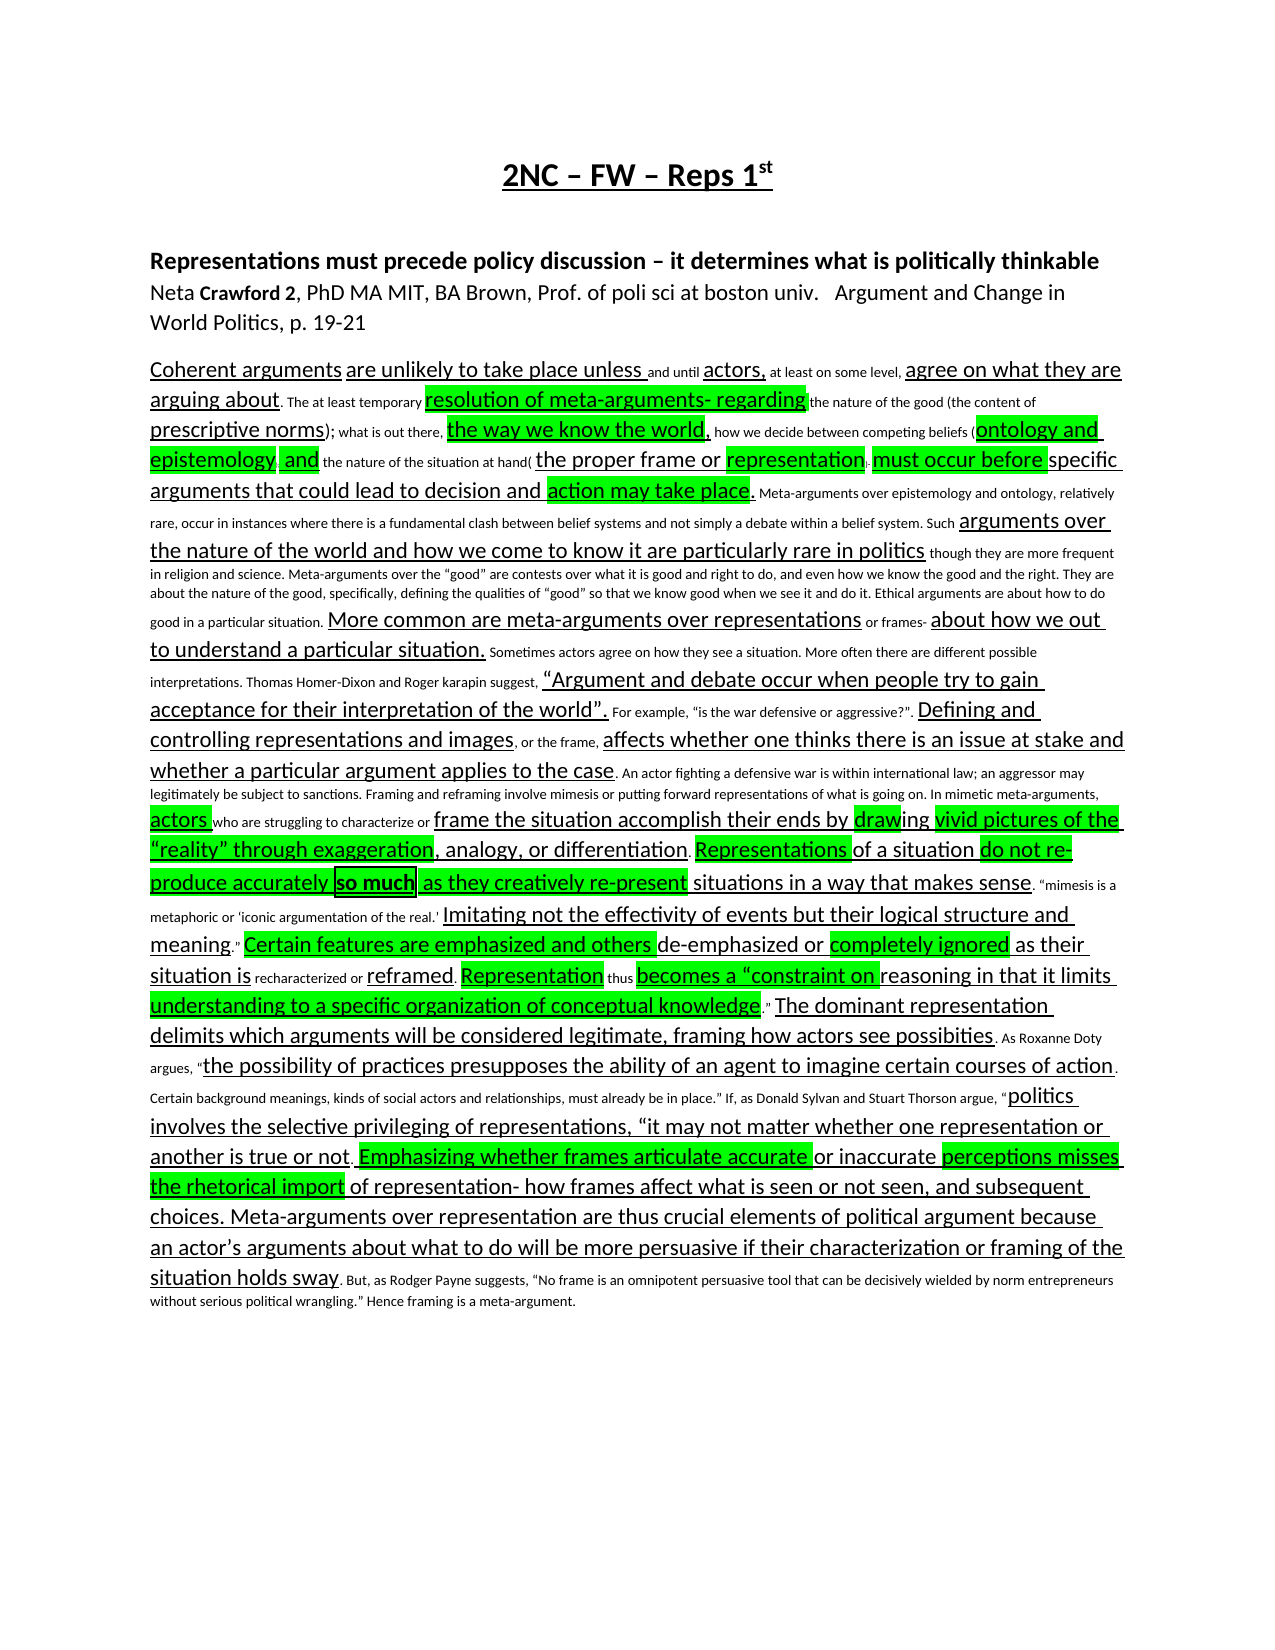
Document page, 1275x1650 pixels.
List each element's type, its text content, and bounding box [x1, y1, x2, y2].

text Representations must precede policy discussion – it determines what is politically thinkable [150, 245, 1125, 276]
text Neta Crawford 2, PhD MA MIT, BA Brown, Prof. of poli sci at boston univ. Argument and Change in World Politics, p. 19-21 [150, 278, 1125, 336]
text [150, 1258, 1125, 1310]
text Coherent arguments are unlikely to take place unless and until actors, at least on some level, agree on what they are arguing about. The at least temporary resolution of meta-arguments- regarding the nature of the good (the content of prescriptive norms); what is out there, the way we know the world, how we decide between competing beliefs (ontology and epistemology); and the nature of the situation at hand( the proper frame or representation)- must occur before specific arguments that could lead to decision and action may take place. Meta-arguments over epistemology and ontology, relatively rare, occur in instances where there is a fundamental clash between belief systems and not simply a debate within a belief system. Such arguments over the nature of the world and how we come to know it are particularly rare in politics though they are more frequent in religion and science. Meta-arguments over the “good” are contests over what it is good and right to do, and even how we know the good and the right. They are about the nature of the good, specifically, defining the qualities of “good” so that we know good when we see it and do it. Ethical arguments are about how to do good in a particular situation. More common are meta-arguments over representations or frames- about how we out to understand a particular situation. Sometimes actors agree on how they see a situation. More often there are different possible interpretations. Thomas Homer-Dixon and Roger karapin suggest, “Argument and debate occur when people try to gain acceptance for their interpretation of the world”. For example, “is the war defensive or aggressive?”. Defining and controlling representations and images, or the frame, affects whether one thinks there is an issue at stake and whether a particular argument applies to the case. An actor fighting a defensive war is within international law; an aggressor may legitimately be subject to sanctions. Framing and reframing involve mimesis or putting forward representations of what is going on. In mimetic meta-arguments, actors who are struggling to characterize or frame the situation accomplish their ends by drawing vivid pictures of the “reality” through exaggeration, analogy, or differentiation. Representations of a situation do not re-produce accurately so much as they creatively re-present situations in a way that makes sense. “mimesis is a metaphoric or ‘iconic argumentation of the real.’ Imitating not the effectivity of events but their logical structure and meaning.” Certain features are emphasized and others de-emphasized or completely ignored as their situation is recharacterized or reframed. Representation thus becomes a “constraint on reasoning in that it limits understanding to a specific organization of conceptual knowledge.” The dominant representation delimits which arguments will be considered legitimate, framing how actors see possibities. As Roxanne Doty argues, “the possibility of practices presupposes the ability of an agent to imagine certain courses of action. Certain background meanings, kinds of social actors and relationships, must already be in place.” If, as Donald Sylvan and Stuart Thorson argue, “politics involves the selective privileging of representations, “it may not matter whether one representation or another is true or not. Emphasizing whether frames articulate accurate or inaccurate perceptions misses the rhetorical import of representation- how frames affect what is seen or not seen, and subsequent choices. Meta-arguments over representation are thus crucial elements of political argument because an actor’s arguments about what to do will be more persuasive if their characterization or framing of the situation holds sway. But, as Rodger Payne suggests, “No frame is an omnipotent persuasive tool that can be decisively wielded by norm entrepreneurs without serious political wrangling.” Hence framing is a meta-argument. [150, 355, 1125, 1257]
text 2NC – FW – Reps 1st [150, 154, 1125, 195]
